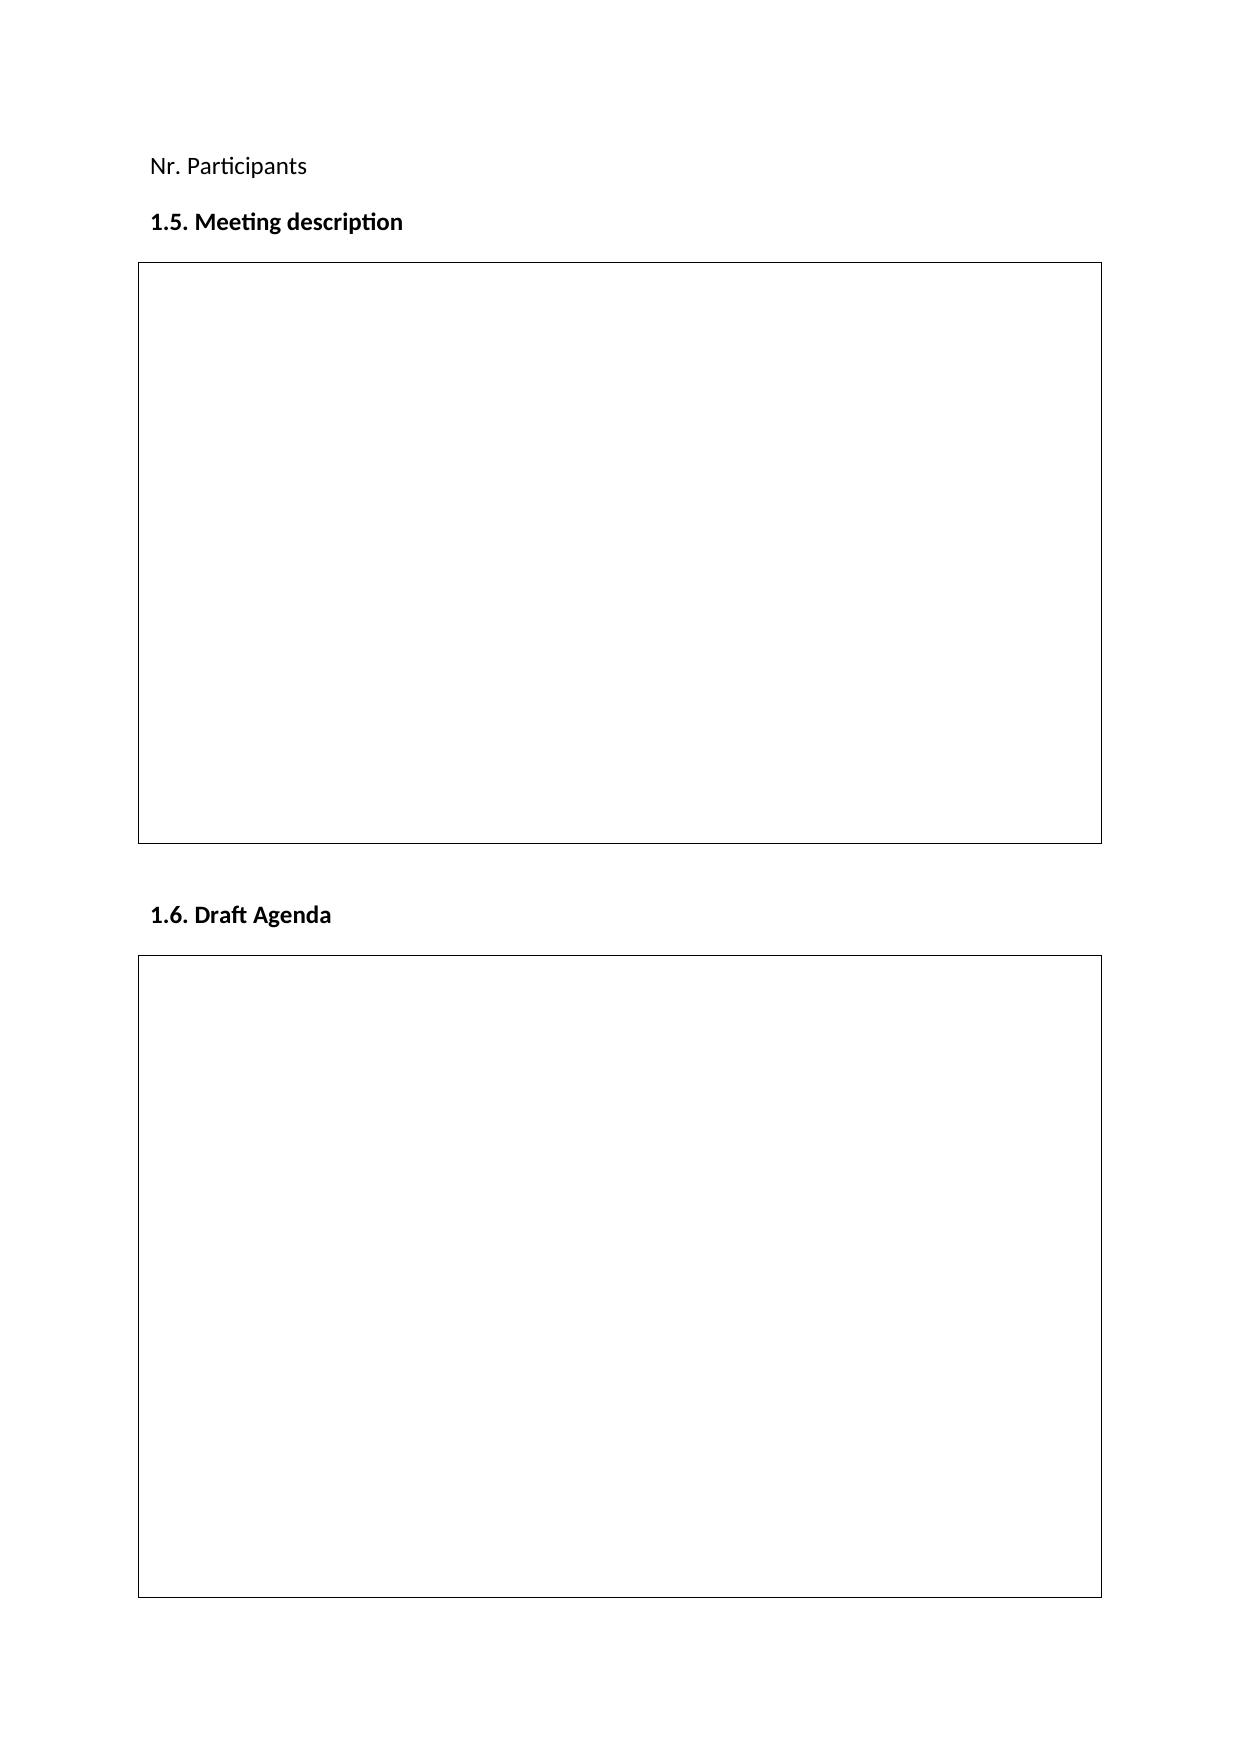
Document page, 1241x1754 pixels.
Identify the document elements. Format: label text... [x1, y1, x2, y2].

text Nr. Participants [150, 150, 1090, 181]
table_header [139, 263, 1101, 843]
text 1.6. Draft Agenda [150, 899, 1090, 930]
table_header [139, 956, 1101, 1597]
text 1.5. Meeting description [150, 206, 1090, 236]
